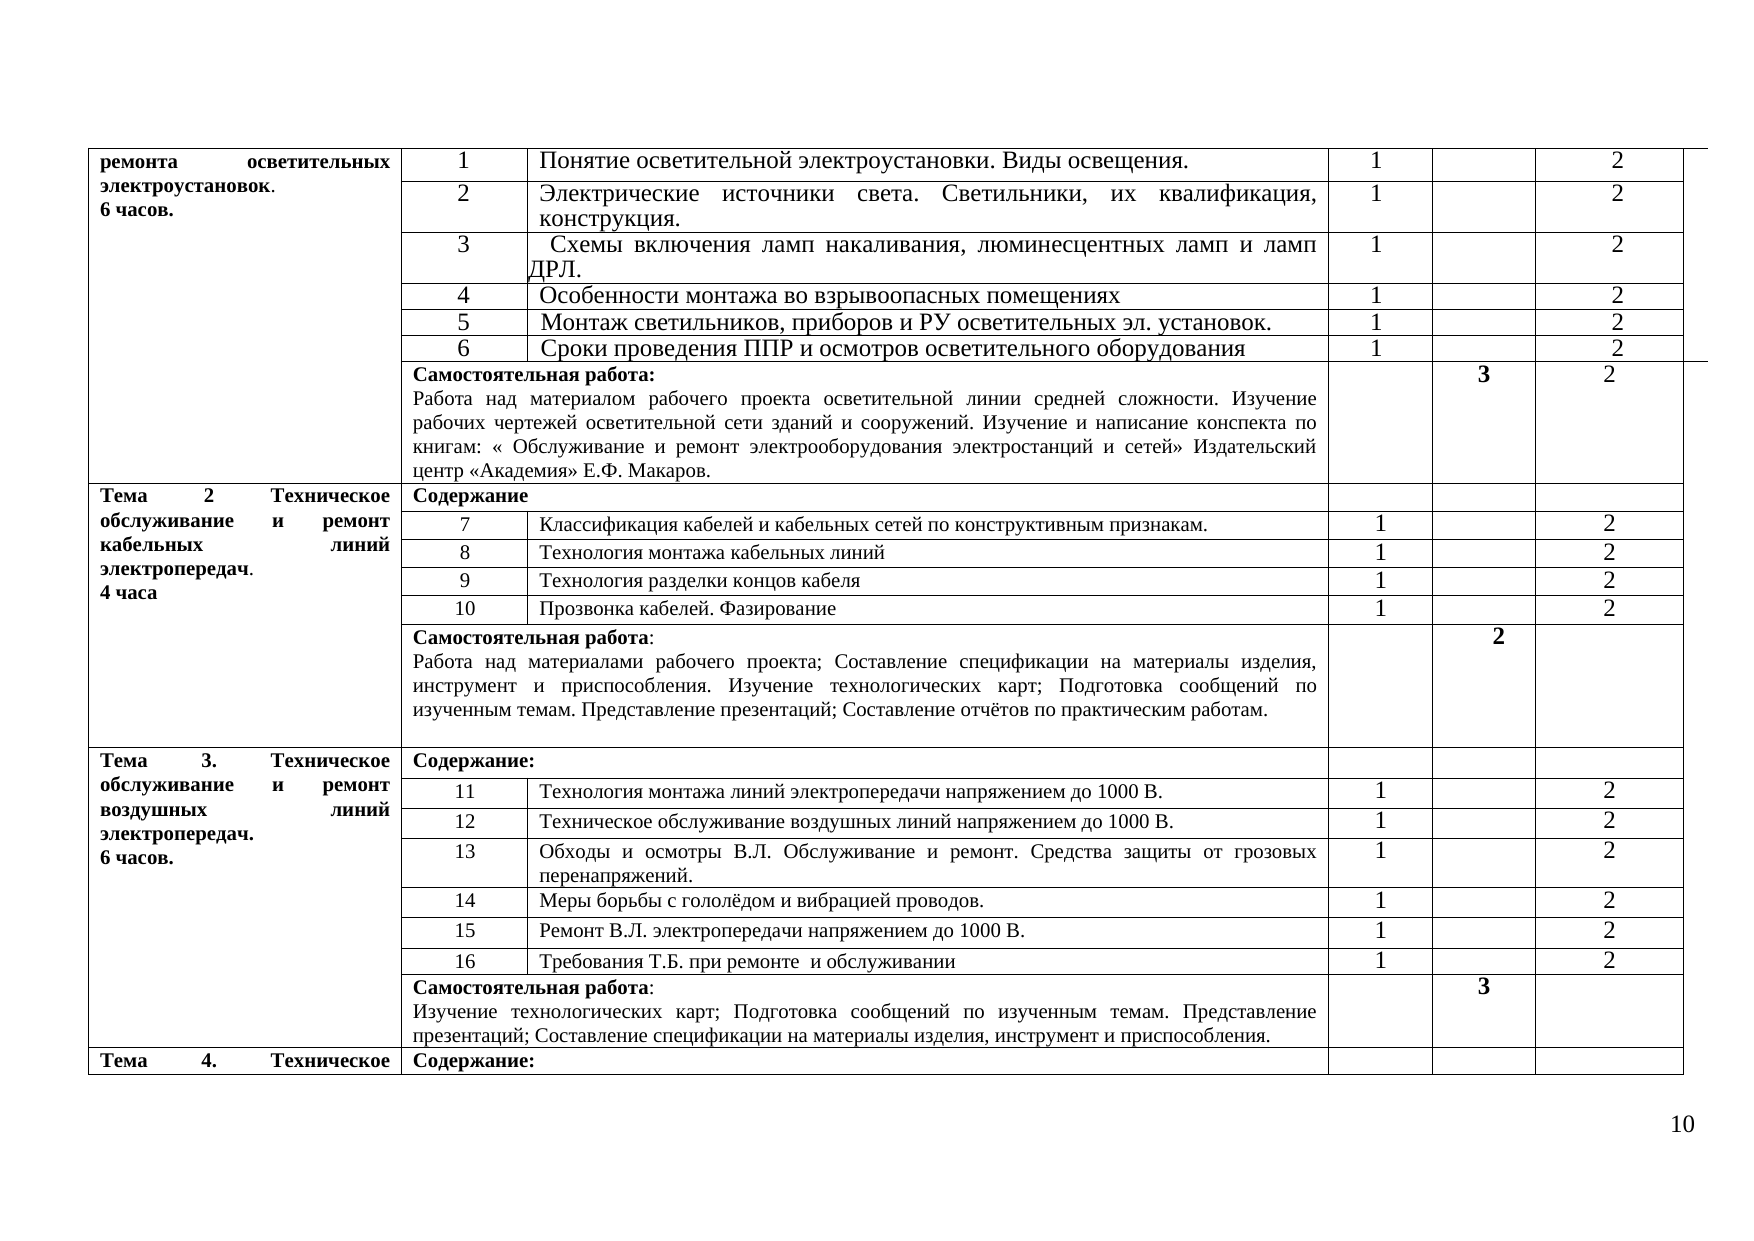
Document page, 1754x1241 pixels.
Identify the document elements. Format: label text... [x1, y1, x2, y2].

table_cell 8 [402, 540, 527, 567]
table_cell 2 [1536, 310, 1683, 335]
table_cell [1433, 233, 1535, 283]
table_cell 1 [1329, 540, 1432, 567]
table_cell [1433, 809, 1535, 838]
table_cell 2 [1536, 362, 1683, 482]
table_cell Прозвонка кабелей. Фазирование [528, 596, 1328, 623]
table_cell [1433, 310, 1535, 335]
table_cell 6 [402, 336, 527, 361]
table_cell Меры борьбы с гололёдом и вибрацией проводов. [528, 888, 1328, 917]
table_cell 13 [402, 839, 527, 887]
table_cell 2 [1536, 839, 1683, 887]
table_cell 3 [402, 233, 527, 283]
table_cell 4 [402, 284, 527, 309]
table_cell [1536, 484, 1683, 511]
table_cell Особенности монтажа во взрывоопасных помещениях [528, 284, 1328, 309]
table_cell 2 [1536, 512, 1683, 539]
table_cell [89, 149, 401, 482]
table_cell Содержание [402, 484, 1328, 511]
table_cell [1433, 748, 1535, 777]
table_cell 2 [1536, 149, 1683, 181]
table_cell 16 [402, 949, 527, 973]
table_cell 1 [1329, 949, 1432, 973]
table_cell 3 [1433, 362, 1535, 482]
table_cell [1433, 839, 1535, 887]
table_cell Содержание: [402, 1048, 1328, 1074]
table_cell 2 [1536, 568, 1683, 595]
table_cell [89, 1048, 401, 1074]
table_cell 2 [1536, 888, 1683, 917]
table_cell 5 [402, 310, 527, 335]
table_cell Схемы включения ламп накаливания, люминесцентных ламп и ламп ДРЛ. [528, 233, 1328, 283]
table_cell 1 [1329, 568, 1432, 595]
table_cell Самостоятельная работа: Работа над материалами рабочего проекта; Составление спецификации на материалы изделия, инструмент и приспособления. Изучение технологических карт; Подготовка сообщений по изученным темам. Представление презентаций; Составление отчётов по практическим работам. [402, 625, 1328, 747]
table_cell Техническое обслуживание воздушных линий напряжением до 1000 В. [528, 809, 1328, 838]
table_cell [1329, 975, 1432, 1047]
table_cell Технология монтажа кабельных линий [528, 540, 1328, 567]
table_cell [1329, 484, 1432, 511]
table_cell Требования Т.Б. при ремонте и обслуживании [528, 949, 1328, 973]
table_cell [1433, 918, 1535, 947]
table_cell 12 [402, 809, 527, 838]
table_cell 3 [1433, 975, 1535, 1047]
table_cell [1433, 182, 1535, 232]
table_cell 1 [1329, 233, 1432, 283]
table_cell 1 [1329, 512, 1432, 539]
table_cell [1536, 1048, 1683, 1074]
table_cell Ремонт В.Л. электропередачи напряжением до 1000 В. [528, 918, 1328, 947]
table_cell 2 [1536, 779, 1683, 808]
table_cell 1 [1329, 310, 1432, 335]
table_cell Сроки проведения ППР и осмотров осветительного оборудования [528, 336, 1328, 361]
table_cell 1 [1329, 182, 1432, 232]
table_cell [1433, 149, 1535, 181]
table_cell Тема 2 Техническое обслуживание и ремонт кабельных линий электропередач. 4 часа [89, 484, 401, 747]
table_cell [1329, 625, 1432, 747]
table_cell 1 [1329, 839, 1432, 887]
table_cell 1 [1329, 918, 1432, 947]
table_cell [1433, 779, 1535, 808]
table_cell [1433, 540, 1535, 567]
table_cell [1433, 1048, 1535, 1074]
table_cell 2 [402, 182, 527, 232]
table_cell Самостоятельная работа: Изучение технологических карт; Подготовка сообщений по изученным темам. Представление презентаций; Составление спецификации на материалы изделия, инструмент и приспособления. [402, 975, 1328, 1047]
table_cell [1433, 568, 1535, 595]
table_cell [1433, 512, 1535, 539]
table_cell Технология разделки концов кабеля [528, 568, 1328, 595]
table_cell [1433, 888, 1535, 917]
table_cell [1329, 748, 1432, 777]
table_cell [1536, 625, 1683, 747]
table_cell 2 [1536, 540, 1683, 567]
table_cell Содержание: [402, 748, 1328, 777]
table_cell Технология монтажа линий электропередачи напряжением до 1000 В. [528, 779, 1328, 808]
table_cell Тема 3. Техническое обслуживание и ремонт воздушных линий электропередач. 6 часов. [89, 748, 401, 1047]
table_cell [1433, 484, 1535, 511]
table_cell 2 [1536, 596, 1683, 623]
table_cell Обходы и осмотры В.Л. Обслуживание и ремонт. Средства защиты от грозовых перенапряжений. [528, 839, 1328, 887]
table_cell 1 [402, 149, 527, 181]
table_cell 1 [1329, 284, 1432, 309]
table_cell 11 [402, 779, 527, 808]
table_cell 15 [402, 918, 527, 947]
table_cell [1536, 975, 1683, 1047]
table_cell Понятие осветительной электроустановки. Виды освещения. [528, 149, 1328, 181]
table_cell 7 [402, 512, 527, 539]
table_cell 2 [1433, 625, 1535, 747]
table_cell [1329, 1048, 1432, 1074]
table_cell 1 [1329, 596, 1432, 623]
table_cell 14 [402, 888, 527, 917]
table_cell 9 [402, 568, 527, 595]
table_cell Классификация кабелей и кабельных сетей по конструктивным признакам. [528, 512, 1328, 539]
table_cell 2 [1536, 949, 1683, 973]
table_cell Монтаж светильников, приборов и РУ осветительных эл. установок. [528, 310, 1328, 335]
table_cell [1433, 336, 1535, 361]
table_cell 2 [1536, 233, 1683, 283]
table_cell 2 [1536, 182, 1683, 232]
table_cell 2 [1536, 918, 1683, 947]
table_cell 2 [1536, 809, 1683, 838]
table_cell 1 [1329, 779, 1432, 808]
table_cell [1433, 596, 1535, 623]
table_cell 10 [402, 596, 527, 623]
table_cell Самостоятельная работа: Работа над материалом рабочего проекта осветительной линии средней сложности. Изучение рабочих чертежей осветительной сети зданий и сооружений. Изучение и написание конспекта по книгам: « Обслуживание и ремонт электрооборудования электростанций и сетей» Издательский центр «Академия» Е.Ф. Макаров. [402, 362, 1328, 482]
table_cell 2 [1536, 336, 1683, 361]
table_cell [1433, 949, 1535, 973]
table_cell Электрические источники света. Светильники, их квалификация, конструкция. [528, 182, 1328, 232]
table_cell 1 [1329, 336, 1432, 361]
table_cell 1 [1329, 809, 1432, 838]
table_cell 2 [1536, 284, 1683, 309]
table_cell [1536, 748, 1683, 777]
table_cell [1433, 284, 1535, 309]
table_cell 1 [1329, 149, 1432, 181]
table_cell 1 [1329, 888, 1432, 917]
table_cell [1329, 362, 1432, 482]
